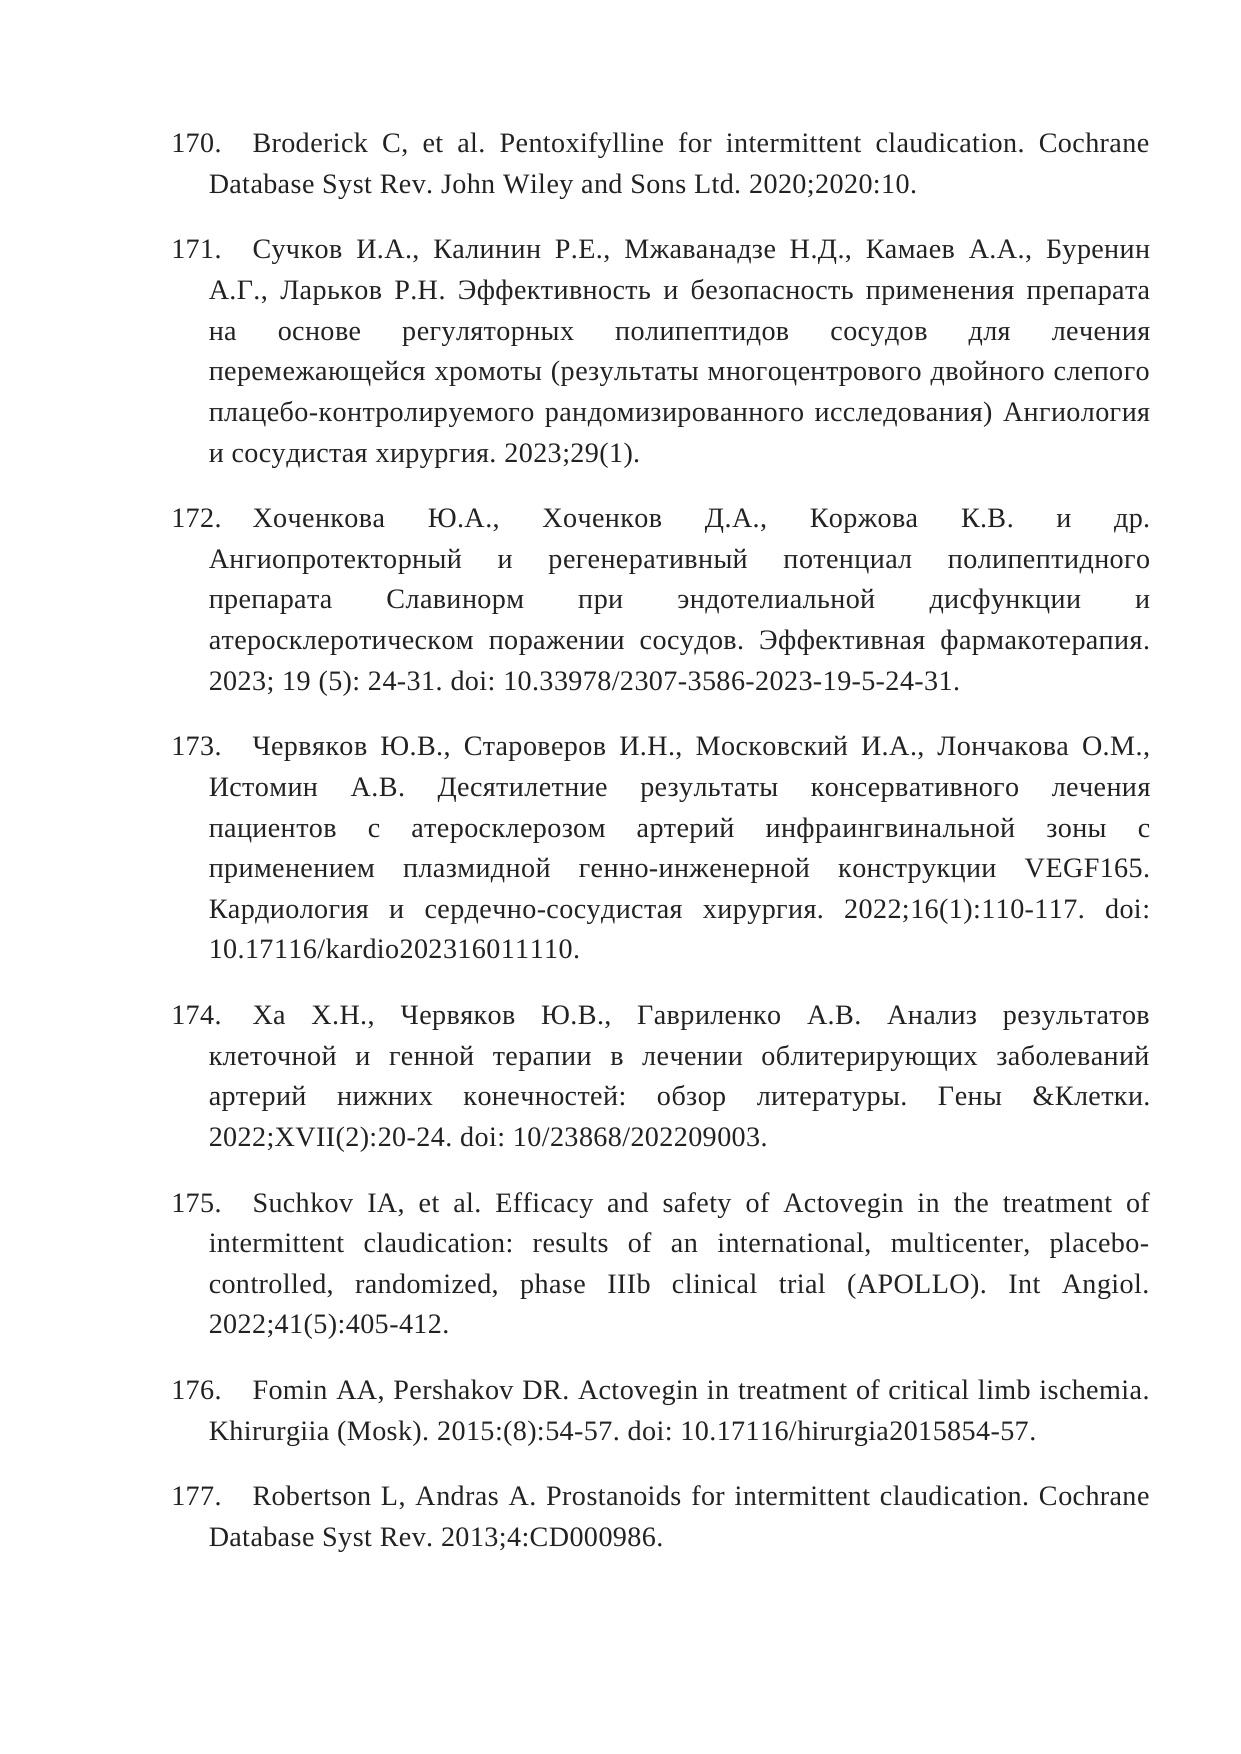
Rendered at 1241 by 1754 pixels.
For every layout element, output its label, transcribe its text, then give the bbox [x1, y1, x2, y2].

list Сучков И.А., Калинин Р.Е., Мжаванадзе Н.Д., Камаев А.А., Буренин А.Г., Ларьков Р.Н. Эффективность и безопасность применения препарата на основе регуляторных полипептидов сосудов для лечения перемежающейся хромоты (результаты многоцентрового двойного слепого плацебо-контролируемого рандомизированного исследования) Ангиология и сосудистая хирургия. 2023;29(1). [171, 224, 1152, 468]
list Ха Х.Н., Червяков Ю.В., Гавриленко А.В. Анализ результатов клеточной и генной терапии в лечении облитерирующих заболеваний артерий нижних конечностей: обзор литературы. Гены &Клетки. 2022;XVII(2):20-24. doi: 10/23868/202209003. [171, 990, 1152, 1152]
list Червяков Ю.В., Староверов И.Н., Московский И.А., Лончакова О.М., Истомин А.В. Десятилетние результаты консервативного лечения пациентов с атеросклерозом артерий инфраингвинальной зоны с применением плазмидной генно-инженерной конструкции VEGF165. Кардиология и сердечно-сосудистая хирургия. 2022;16(1):110-117. doi: 10.17116/kardio202316011110. [171, 721, 1152, 965]
list Хоченкова Ю.А., Хоченков Д.А., Коржова К.В. и др. Ангиопротекторный и регенеративный потенциал полипептидного препарата Славинорм при эндотелиальной дисфункции и атеросклеротическом поражении сосудов. Эффективная фармакотерапия. 2023; 19 (5): 24-31. doi: 10.33978/2307-3586-2023-19-5-24-31. [171, 493, 1152, 696]
list Robertson L, Andras A. Prostanoids for intermittent claudication. Cochrane Database Syst Rev. 2013;4:CD000986. [171, 1471, 1152, 1552]
list Fomin AA, Pershakov DR. Actovegin in treatment of critical limb ischemia. Khirurgiia (Mosk). 2015:(8):54-57. doi: 10.17116/hirurgia2015854-57. [171, 1365, 1152, 1446]
list Broderick C, et al. Pentoxifylline for intermittent claudication. Cochrane Database Syst Rev. John Wiley and Sons Ltd. 2020;2020:10. [171, 118, 1152, 199]
list Suchkov IA, et al. Efficacy and safety of Actovegin in the treatment of intermittent claudication: results of an international, multicenter, placebo-controlled, randomized, phase IIIb clinical trial (APOLLO). Int Angiol. 2022;41(5):405-412. [171, 1177, 1152, 1340]
